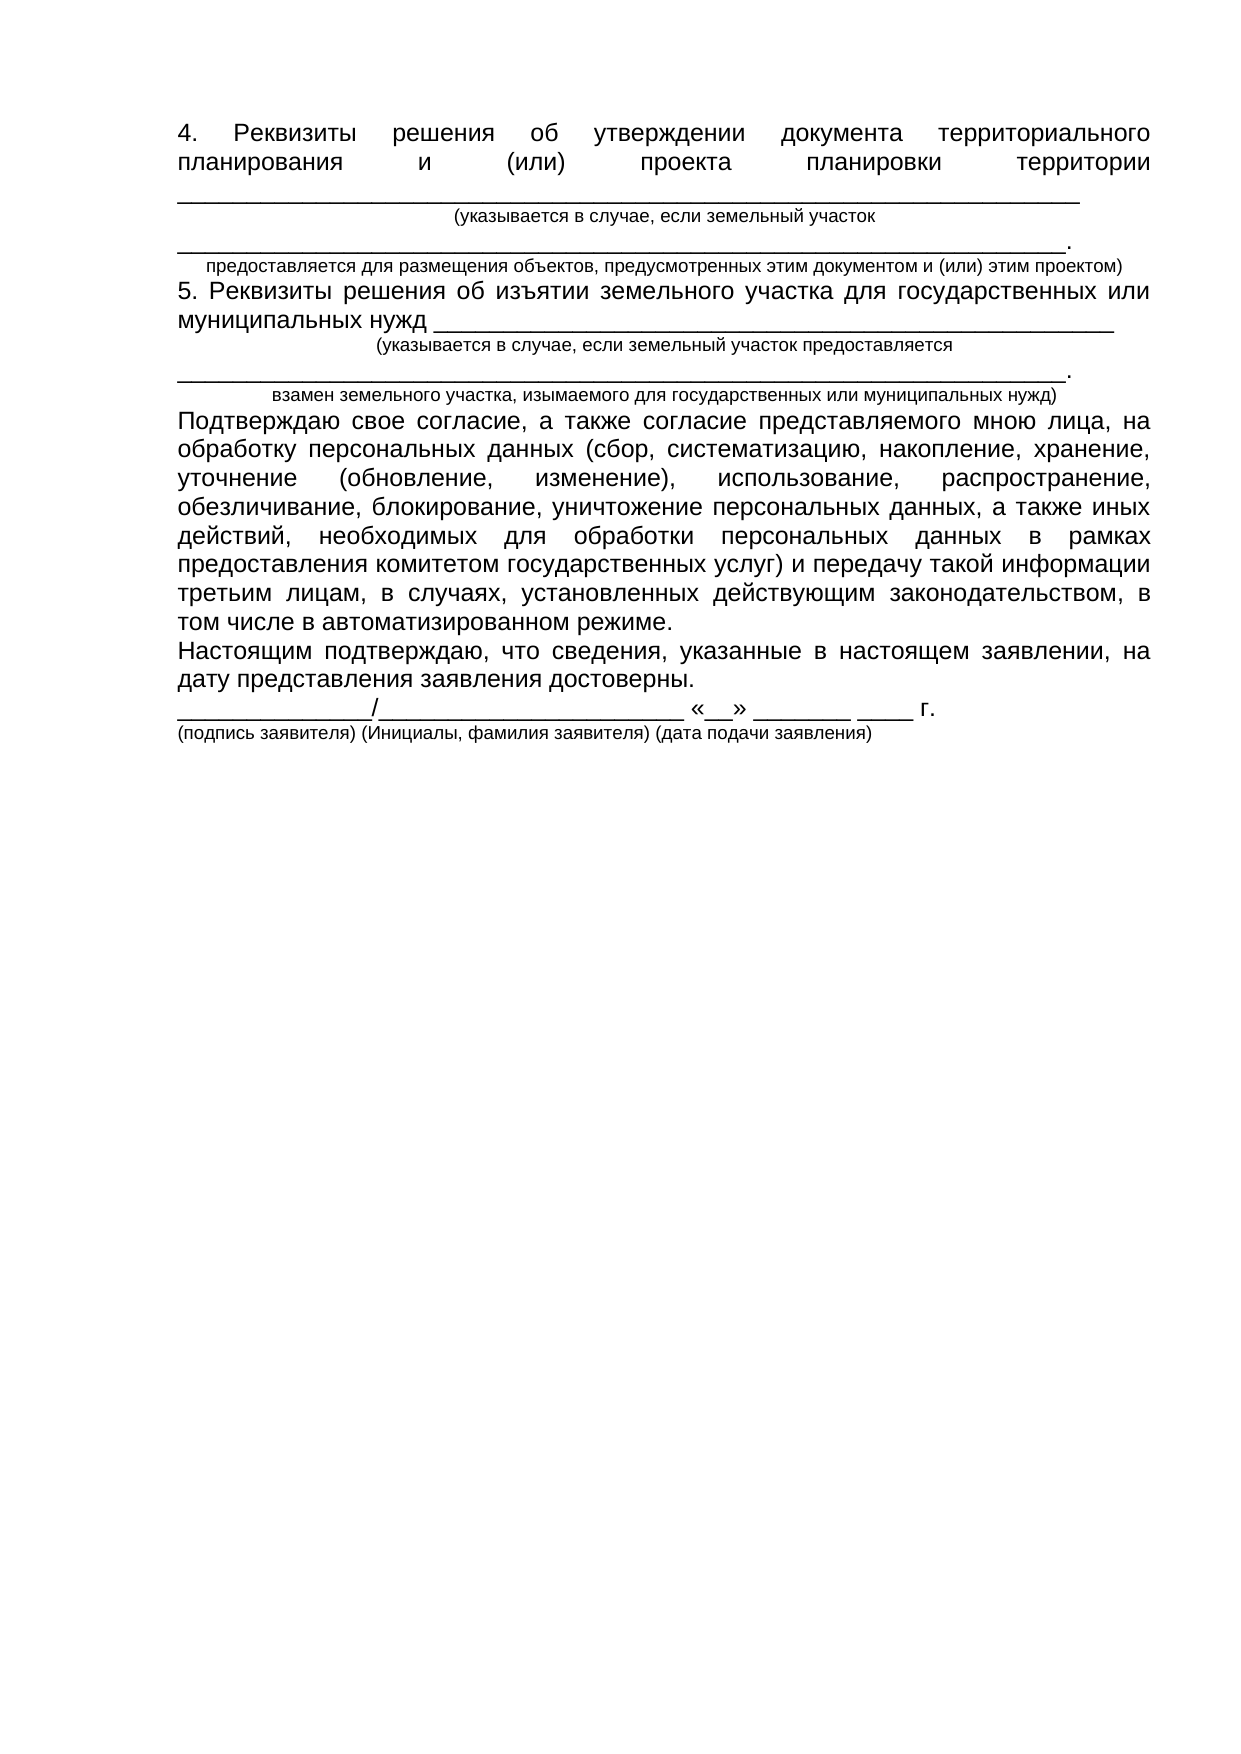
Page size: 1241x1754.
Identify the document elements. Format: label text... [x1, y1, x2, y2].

text 5. Реквизиты решения об изъятии земельного участка для государственных или муниципальных нужд _________________________________________________ [177, 276, 1152, 334]
text (указывается в случае, если земельный участок предоставляется [177, 334, 1152, 355]
text Настоящим подтверждаю, что сведения, указанные в настоящем заявлении, на дату представления заявления достоверны. [177, 636, 1152, 693]
text ________________________________________________________________. [177, 226, 1152, 255]
text (подпись заявителя) (Инициалы, фамилия заявителя) (дата подачи заявления) [177, 722, 1152, 743]
text (указывается в случае, если земельный участок [177, 204, 1152, 226]
text Подтверждаю свое согласие, а также согласие представляемого мною лица, на обработку персональных данных (сбор, систематизацию, накопление, хранение, уточнение (обновление, изменение), использование, распространение, обезличивание, блокирование, уничтожение персональных данных, а также иных действий, необходимых для обработки персональных данных в рамках предоставления комитетом государственных услуг) и передачу такой информации третьим лицам, в случаях, установленных действующим законодательством, в том числе в автоматизированном режиме. [177, 406, 1152, 636]
text ______________/______________________ «__» _______ ____ г. [177, 693, 1152, 722]
text предоставляется для размещения объектов, предусмотренных этим документом и (или) этим проектом) [177, 255, 1152, 276]
text 4. Реквизиты решения об утверждении документа территориального планирования и (или) проекта планировки территории _________________________________________________________________ [177, 118, 1152, 204]
text взамен земельного участка, изымаемого для государственных или муниципальных нужд) [177, 384, 1152, 406]
text ________________________________________________________________. [177, 355, 1152, 384]
